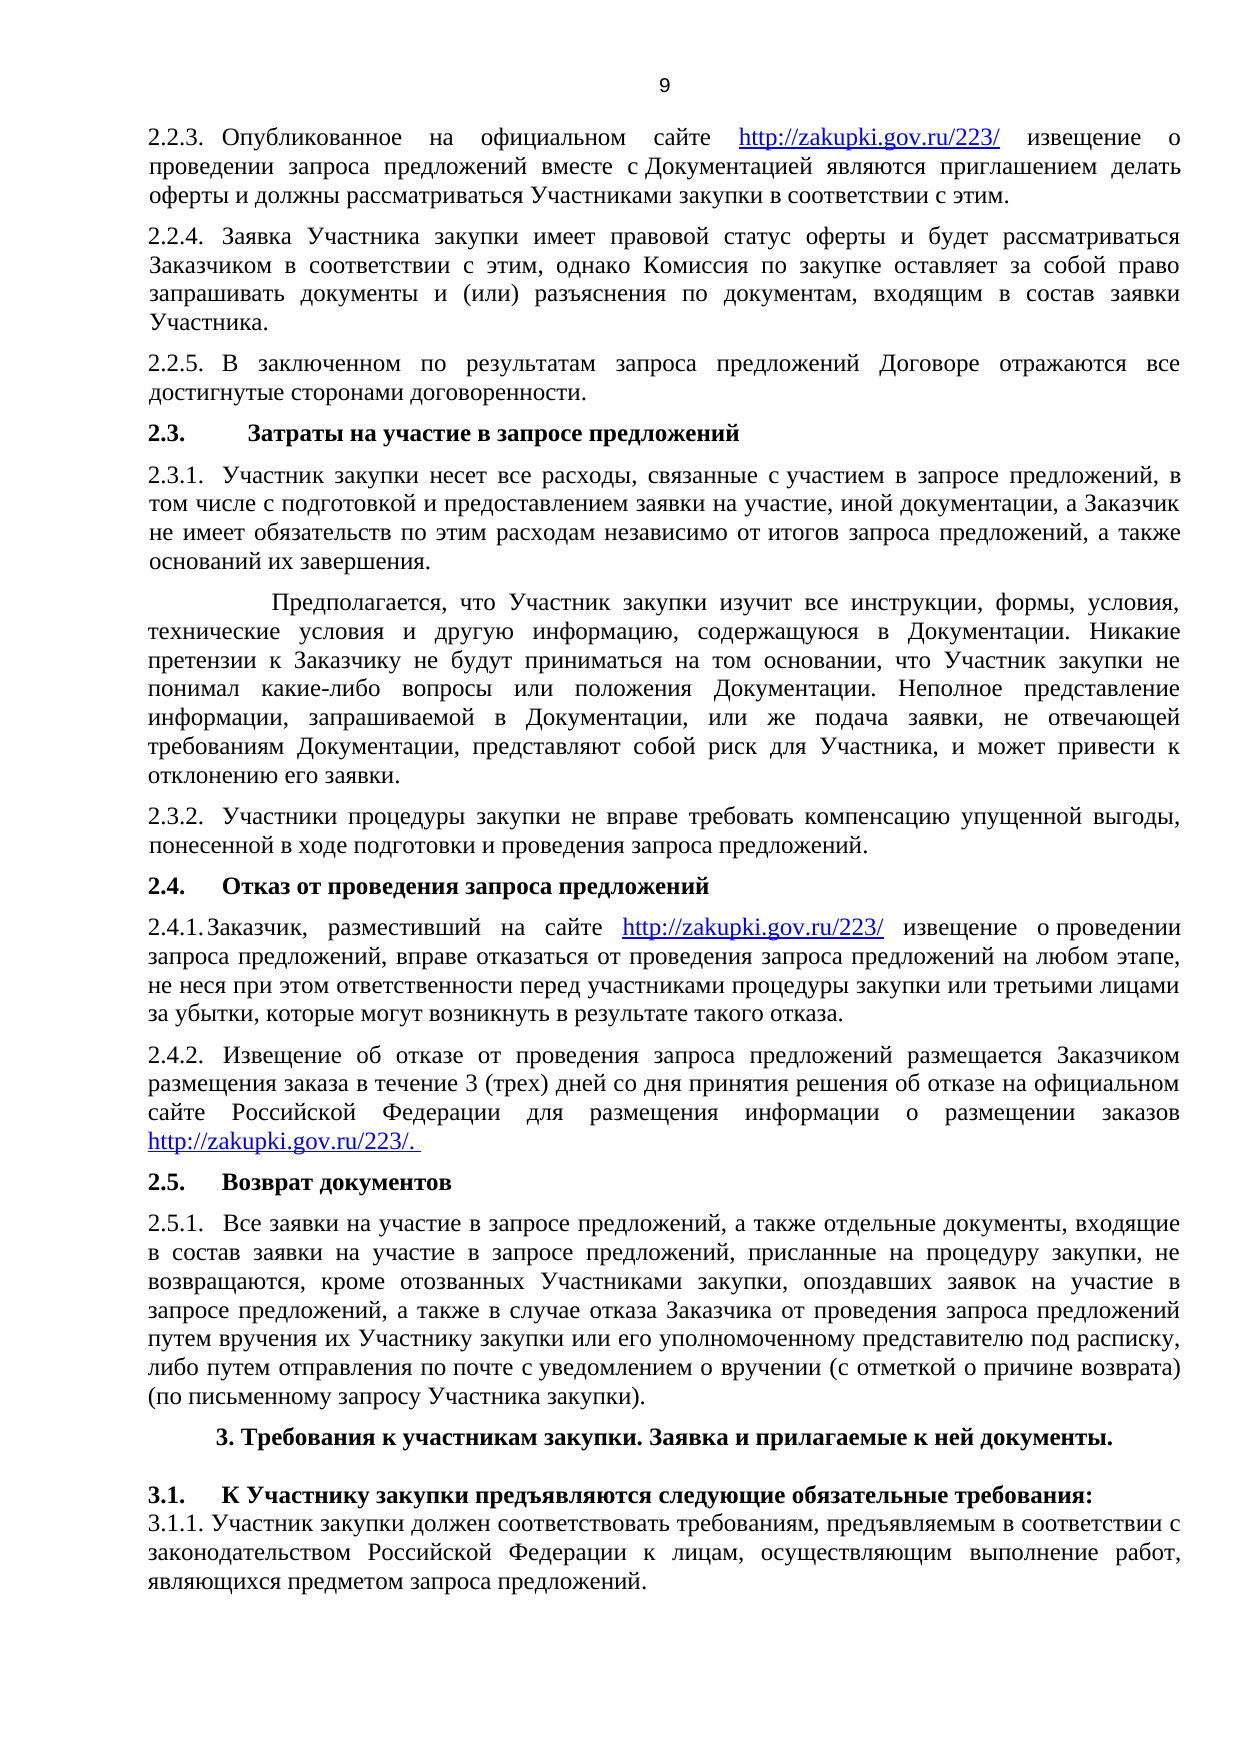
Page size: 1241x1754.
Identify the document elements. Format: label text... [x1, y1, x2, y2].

list Участник закупки несет все расходы, связанные с участием в запросе предложений, в том числе с подготовкой и предоставлением заявки на участие, иной документации, а Заказчик не имеет обязательств по этим расходам независимо от итогов запроса предложений, а также оснований их завершения. [148, 460, 1181, 575]
list В заключенном по результатам запроса предложений Договоре отражаются все достигнутые сторонами договоренности. [148, 348, 1181, 406]
text 3.1.1. Участник закупки должен соответствовать требованиям, предъявляемым в соответствии с законодательством Российской Федерации к лицам, осуществляющим выполнение работ, являющихся предметом запроса предложений. [148, 1508, 1181, 1595]
list Все заявки на участие в запросе предложений, а также отдельные документы, входящие в состав заявки на участие в запросе предложений, присланные на процедуру закупки, не возвращаются, кроме отозванных Участниками закупки, опоздавших заявок на участие в запросе предложений, а также в случае отказа Заказчика от проведения запроса предложений путем вручения их Участнику закупки или его уполномоченному представителю под расписку, либо путем отправления по почте с уведомлением о вручении (с отметкой о причине возврата) (по письменному запросу Участника закупки). [148, 1208, 1181, 1410]
list Отказ от проведения запроса предложений [148, 871, 1181, 900]
text 3. Требования к участникам закупки. Заявка и прилагаемые к ней документы. [148, 1422, 1181, 1451]
list Извещение об отказе от проведения запроса предложений размещается Заказчиком размещения заказа в течение 3 (трех) дней со дня принятия решения об отказе на официальном сайте Российской Федерации для размещения информации о размещении заказов http://zakupki.gov.ru/223/. [148, 1040, 1181, 1155]
list Заказчик, разместивший на сайте http://zakupki.gov.ru/223/ извещение о проведении запроса предложений, вправе отказаться от проведения запроса предложений на любом этапе, не неся при этом ответственности перед участниками процедуры закупки или третьими лицами за убытки, которые могут возникнуть в результате такого отказа. [148, 912, 1181, 1027]
list Участники процедуры закупки не вправе требовать компенсацию упущенной выгоды, понесенной в ходе подготовки и проведения запроса предложений. [148, 801, 1181, 858]
list Заявка Участника закупки имеет правовой статус оферты и будет рассматриваться Заказчиком в соответствии с этим, однако Комиссия по закупке оставляет за собой право запрашивать документы и (или) разъяснения по документам, входящим в состав заявки Участника. [148, 221, 1181, 336]
text Предполагается, что Участник закупки изучит все инструкции, формы, условия, технические условия и другую информацию, содержащуюся в Документации. Никакие претензии к Заказчику не будут приниматься на том основании, что Участник закупки не понимал какие-либо вопросы или положения Документации. Неполное представление информации, запрашиваемой в Документации, или же подача заявки, не отвечающей требованиям Документации, представляют собой риск для Участника, и может привести к отклонению его заявки. [148, 587, 1181, 788]
list Затраты на участие в запросе предложений [148, 418, 1181, 447]
list Опубликованное на официальном сайте http://zakupki.gov.ru/223/ извещение о проведении запроса предложений вместе с Документацией являются приглашением делать оферты и должны рассматриваться Участниками закупки в соответствии с этим. [148, 122, 1181, 208]
list Возврат документов [148, 1167, 1181, 1196]
text 3.1. К Участнику закупки предъявляются следующие обязательные требования: [148, 1480, 1181, 1508]
